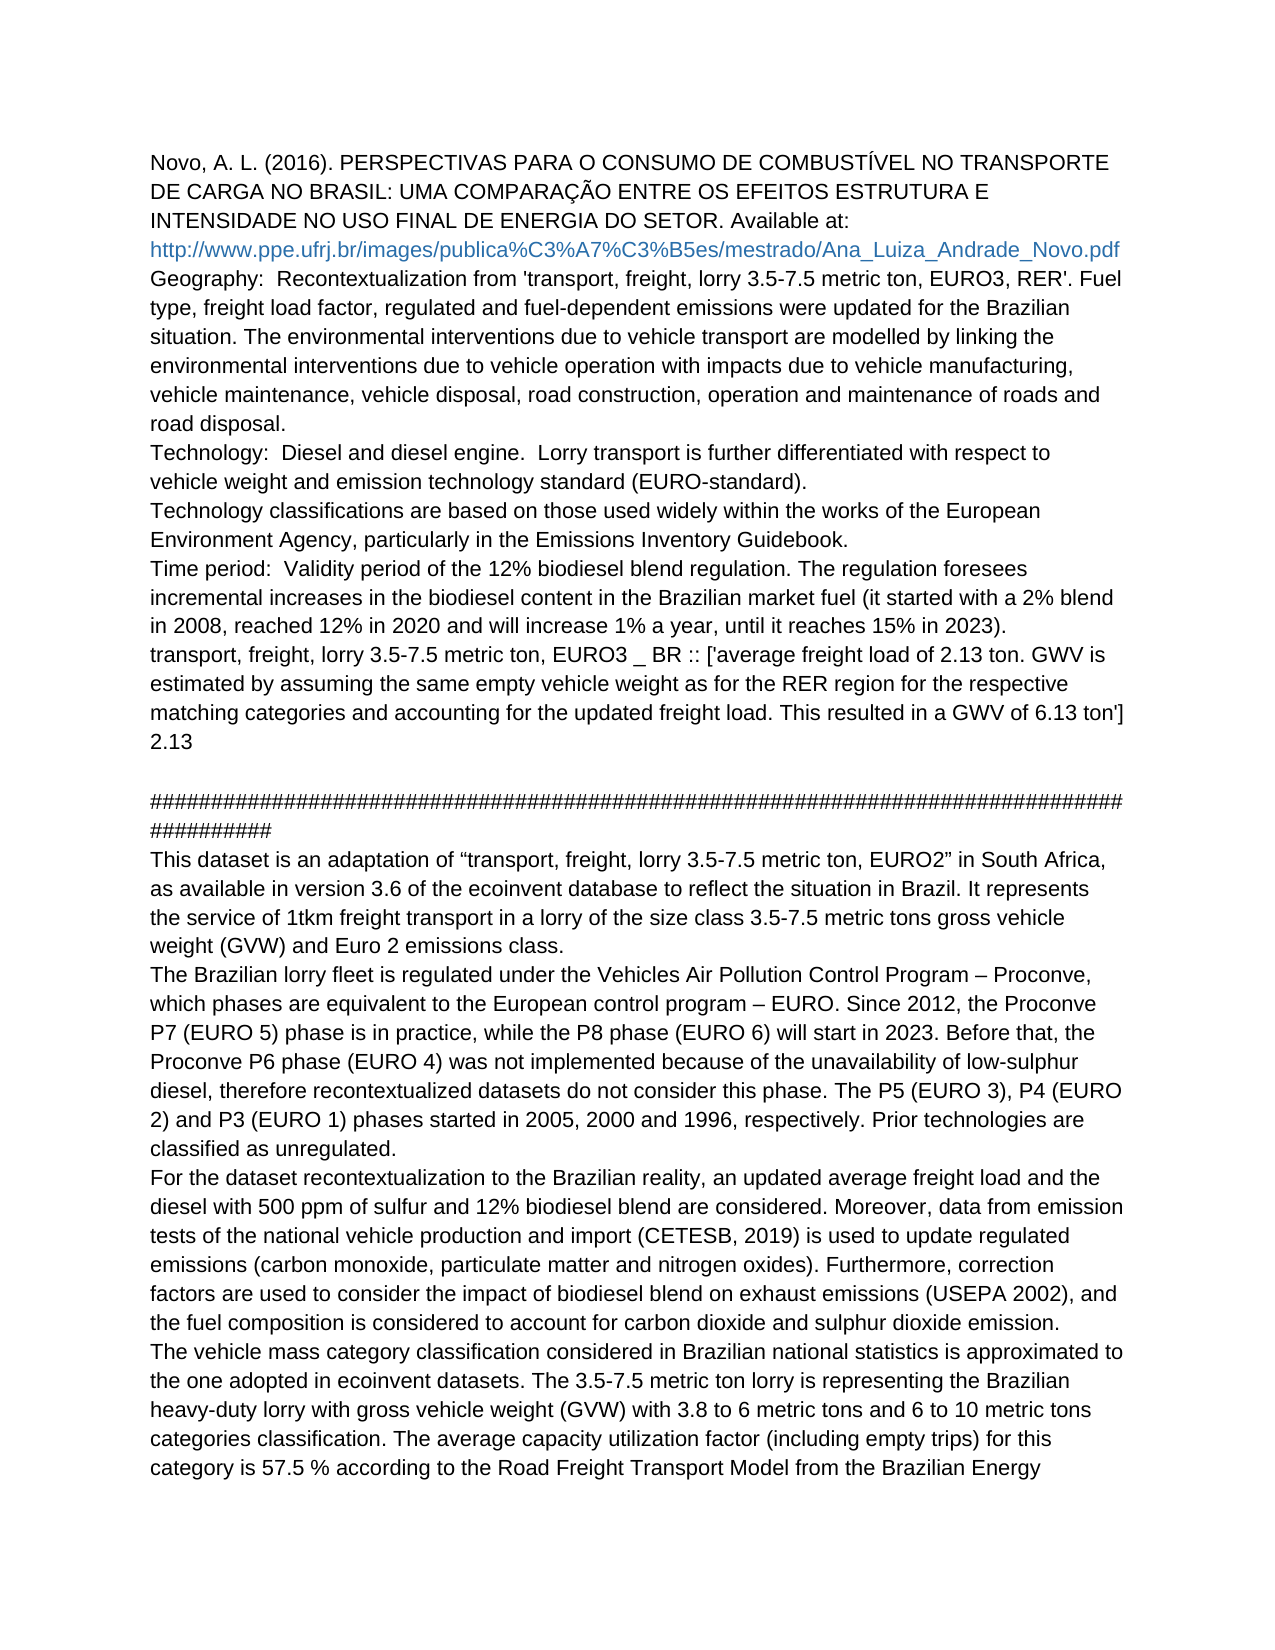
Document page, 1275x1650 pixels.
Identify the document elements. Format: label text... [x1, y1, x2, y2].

text Time period: Validity period of the 12% biodiesel blend regulation. The regulation foresees incremental increases in the biodiesel content in the Brazilian market fuel (it started with a 2% blend in 2008, reached 12% in 2020 and will increase 1% a year, until it reaches 15% in 2023). [150, 555, 1125, 638]
text Technology: Diesel and diesel engine. Lorry transport is further differentiated with respect to vehicle weight and emission technology standard (EURO-standard). [150, 439, 1125, 494]
text Novo, A. L. (2016). PERSPECTIVAS PARA O CONSUMO DE COMBUSTÍVEL NO TRANSPORTE DE CARGA NO BRASIL: UMA COMPARAÇÃO ENTRE OS EFEITOS ESTRUTURA E INTENSIDADE NO USO FINAL DE ENERGIA DO SETOR. Available at: http://www.ppe.ufrj.br/images/publica%C3%A7%C3%B5es/mestrado/Ana_Luiza_Andrade_Novo.pdf [150, 150, 1125, 262]
text ########################################################################################## [150, 788, 1125, 843]
text For the dataset recontextualization to the Brazilian reality, an updated average freight load and the diesel with 500 ppm of sulfur and 12% biodiesel blend are considered. Moreover, data from emission tests of the national vehicle production and import (CETESB, 2019) is used to update regulated emissions (carbon monoxide, particulate matter and nitrogen oxides). Furthermore, correction factors are used to consider the impact of biodiesel blend on exhaust emissions (USEPA 2002), and the fuel composition is considered to account for carbon dioxide and sulphur dioxide emission. [150, 1165, 1125, 1335]
text transport, freight, lorry 3.5-7.5 metric ton, EURO3 _ BR :: ['average freight load of 2.13 ton. GWV is estimated by assuming the same empty vehicle weight as for the RER region for the respective matching categories and accounting for the updated freight load. This resulted in a GWV of 6.13 ton'] 2.13 [150, 642, 1125, 754]
text Technology classifications are based on those used widely within the works of the European Environment Agency, particularly in the Emissions Inventory Guidebook. [150, 497, 1125, 552]
text This dataset is an adaptation of “transport, freight, lorry 3.5-7.5 metric ton, EURO2” in South Africa, as available in version 3.6 of the ecoinvent database to reflect the situation in Brazil. It represents the service of 1tkm freight transport in a lorry of the size class 3.5-7.5 metric tons gross vehicle weight (GVW) and Euro 2 emissions class. [150, 846, 1125, 958]
text Geography: Recontextualization from 'transport, freight, lorry 3.5-7.5 metric ton, EURO3, RER'. Fuel type, freight load factor, regulated and fuel-dependent emissions were updated for the Brazilian situation. The environmental interventions due to vehicle transport are modelled by linking the environmental interventions due to vehicle operation with impacts due to vehicle manufacturing, vehicle maintenance, vehicle disposal, road construction, operation and maintenance of roads and road disposal. [150, 266, 1125, 436]
text The Brazilian lorry fleet is regulated under the Vehicles Air Pollution Control Program – Proconve, which phases are equivalent to the European control program – EURO. Since 2012, the Proconve P7 (EURO 5) phase is in practice, while the P8 phase (EURO 6) will start in 2023. Before that, the Proconve P6 phase (EURO 4) was not implemented because of the unavailability of low-sulphur diesel, therefore recontextualized datasets do not consider this phase. The P5 (EURO 3), P4 (EURO 2) and P3 (EURO 1) phases started in 2005, 2000 and 1996, respectively. Prior technologies are classified as unregulated. [150, 962, 1125, 1161]
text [150, 1339, 1125, 1480]
